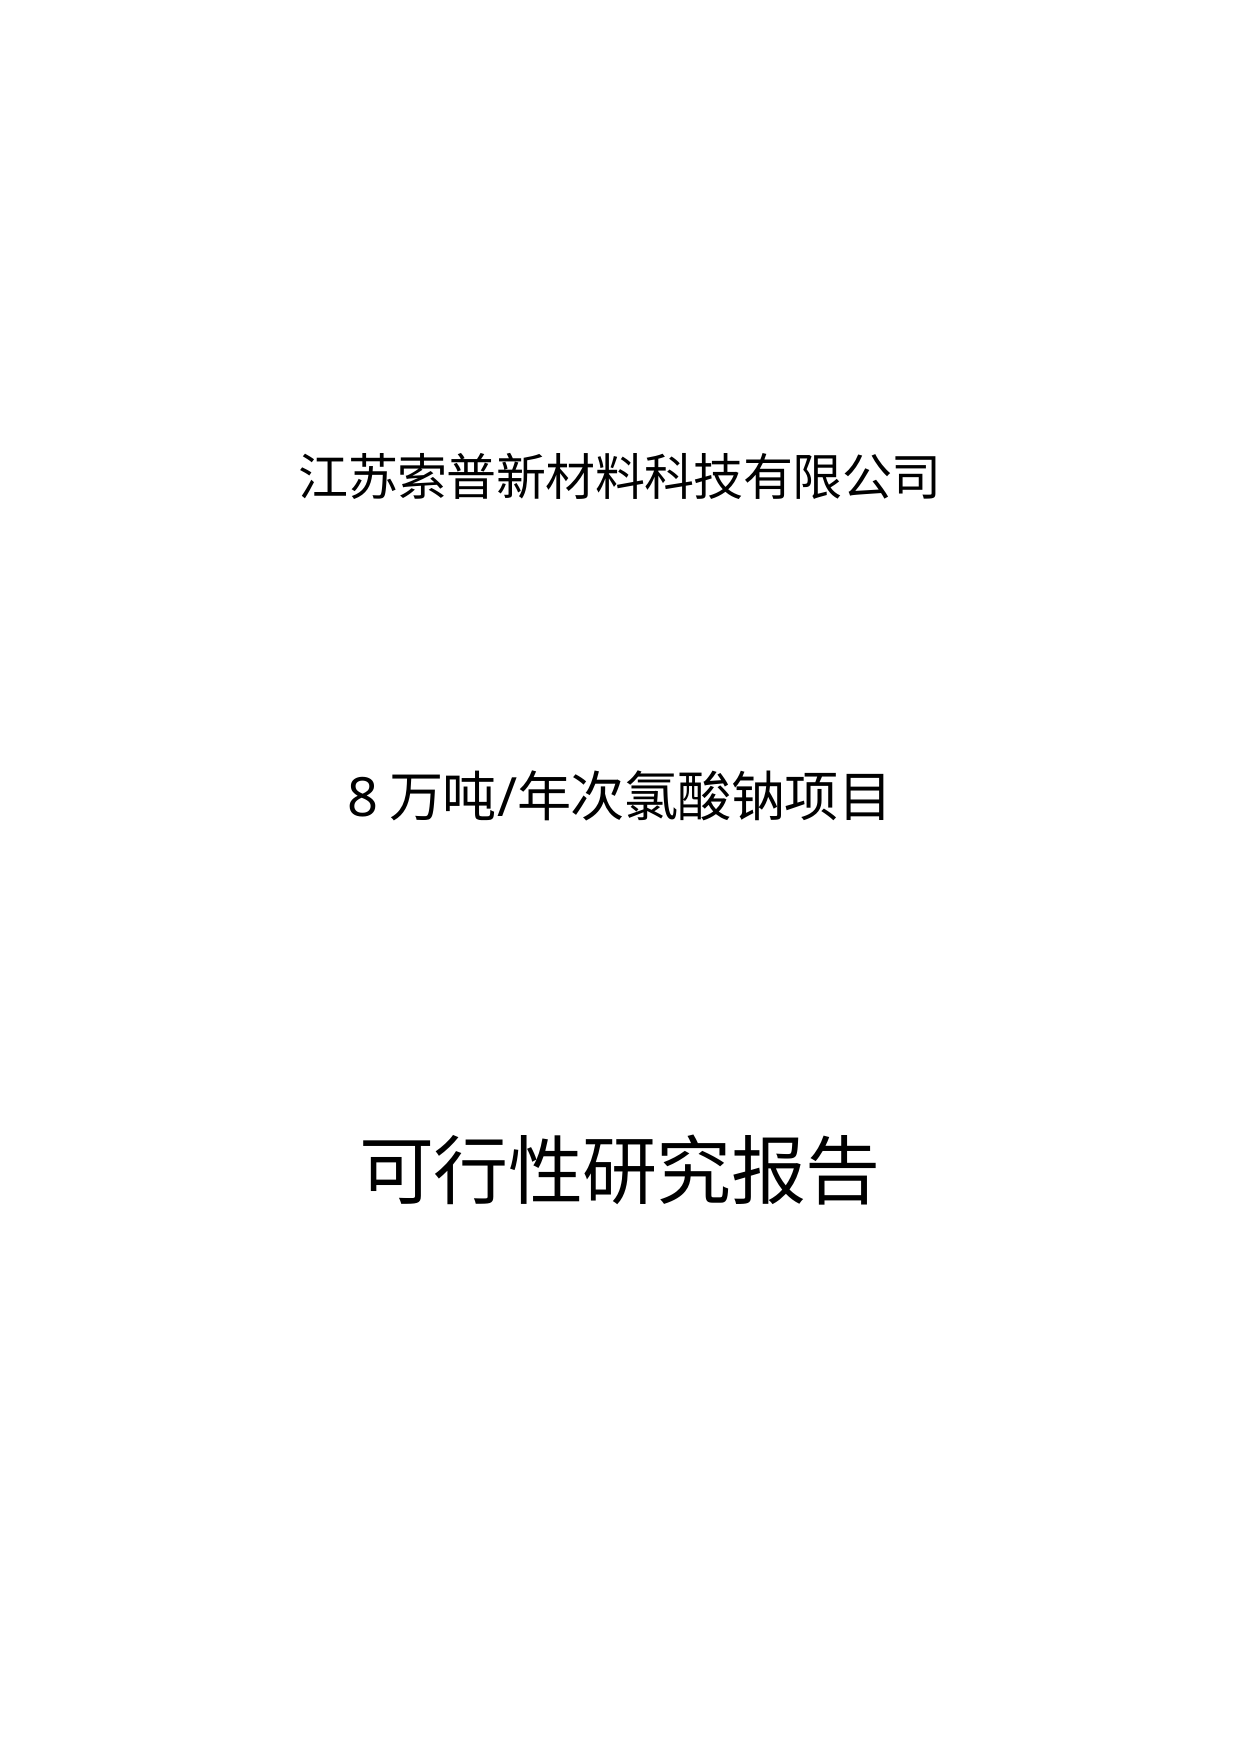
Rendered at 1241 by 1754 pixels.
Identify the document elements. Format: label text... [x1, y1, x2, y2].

text 8万吨/年次氯酸钠项目 [187, 754, 1053, 832]
text 江苏索普新材料科技有限公司 [187, 425, 1053, 523]
text 可行性研究报告 [187, 1101, 1053, 1231]
